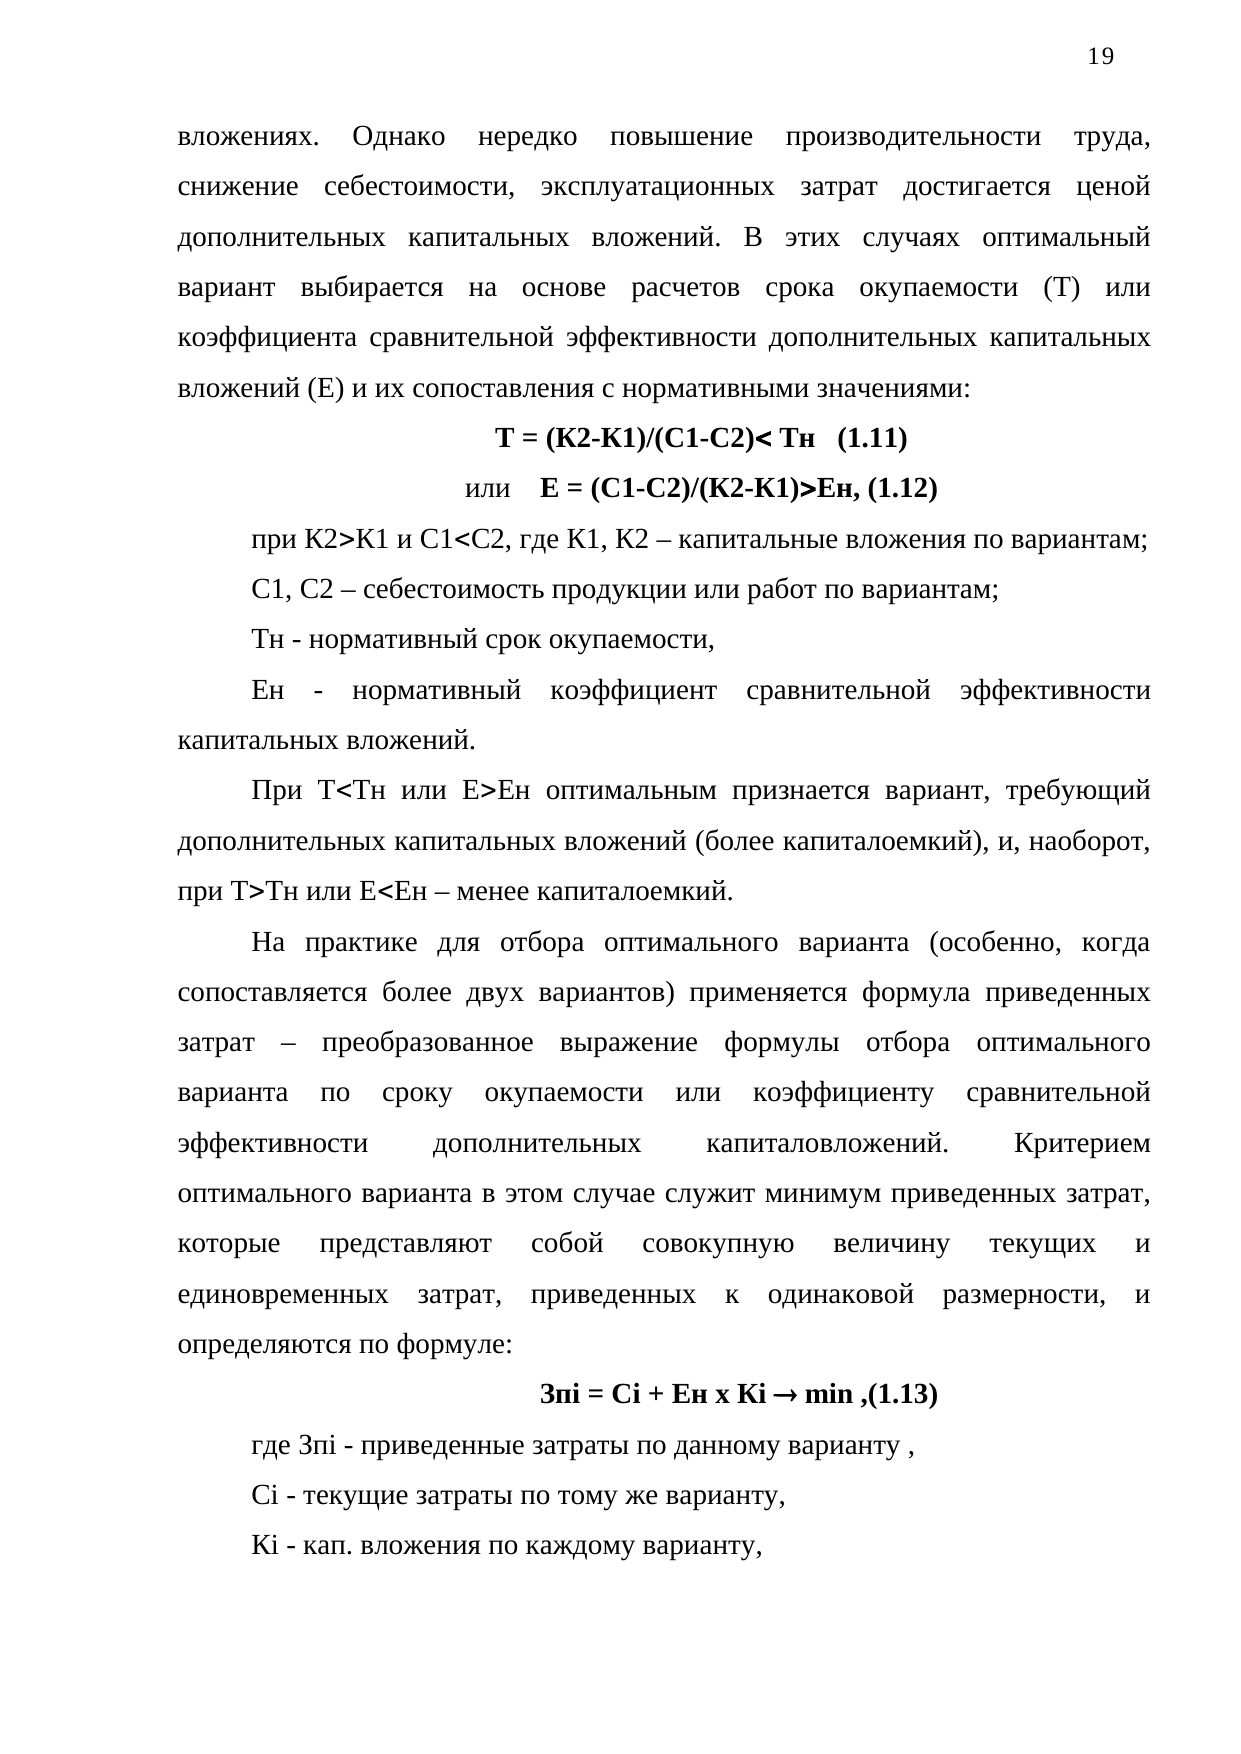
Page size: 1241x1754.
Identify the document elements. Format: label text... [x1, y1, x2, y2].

text С1, С2 – себестоимость продукции или работ по вариантам; [177, 571, 1152, 605]
text Ci - текущие затраты по тому же варианту, [177, 1477, 1152, 1511]
text Ен - нормативный коэффициент сравнительной эффективности капитальных вложений. [177, 672, 1152, 756]
text При ТТн или ЕЕн оптимальным признается вариант, требующий дополнительных капитальных вложений (более капиталоемкий), и, наоборот, при ТТн или ЕЕн – менее капиталоемкий. [177, 772, 1152, 907]
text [177, 118, 1152, 403]
text где Зпi - приведенные затраты по данному варианту , [177, 1427, 1152, 1460]
text при К2К1 и С1С2, где К1, К2 – капитальные вложения по вариантам; [177, 521, 1152, 554]
text На практике для отбора оптимального варианта (особенно, когда сопоставляется более двух вариантов) применяется формула приведенных затрат – преобразованное выражение формулы отбора оптимального варианта по сроку окупаемости или коэффициенту сравнительной эффективности дополнительных капиталовложений. Критерием оптимального варианта в этом случае служит минимум приведенных затрат, которые представляют собой совокупную величину текущих и единовременных затрат, приведенных к одинаковой размерности, и определяются по формуле: [177, 924, 1152, 1360]
text Тн - нормативный срок окупаемости, [177, 622, 1152, 655]
text Т = (К2-К1)/(С1-С2) Тн (1.11) [177, 420, 1152, 454]
text или Е = (С1-С2)/(К2-К1)Ен, (1.12) [177, 470, 1152, 504]
text Кi - кап. вложения по каждому варианту, [177, 1527, 1152, 1561]
text Зпi = Сi + Ен х Кi min ,(1.13) [252, 1376, 1152, 1410]
